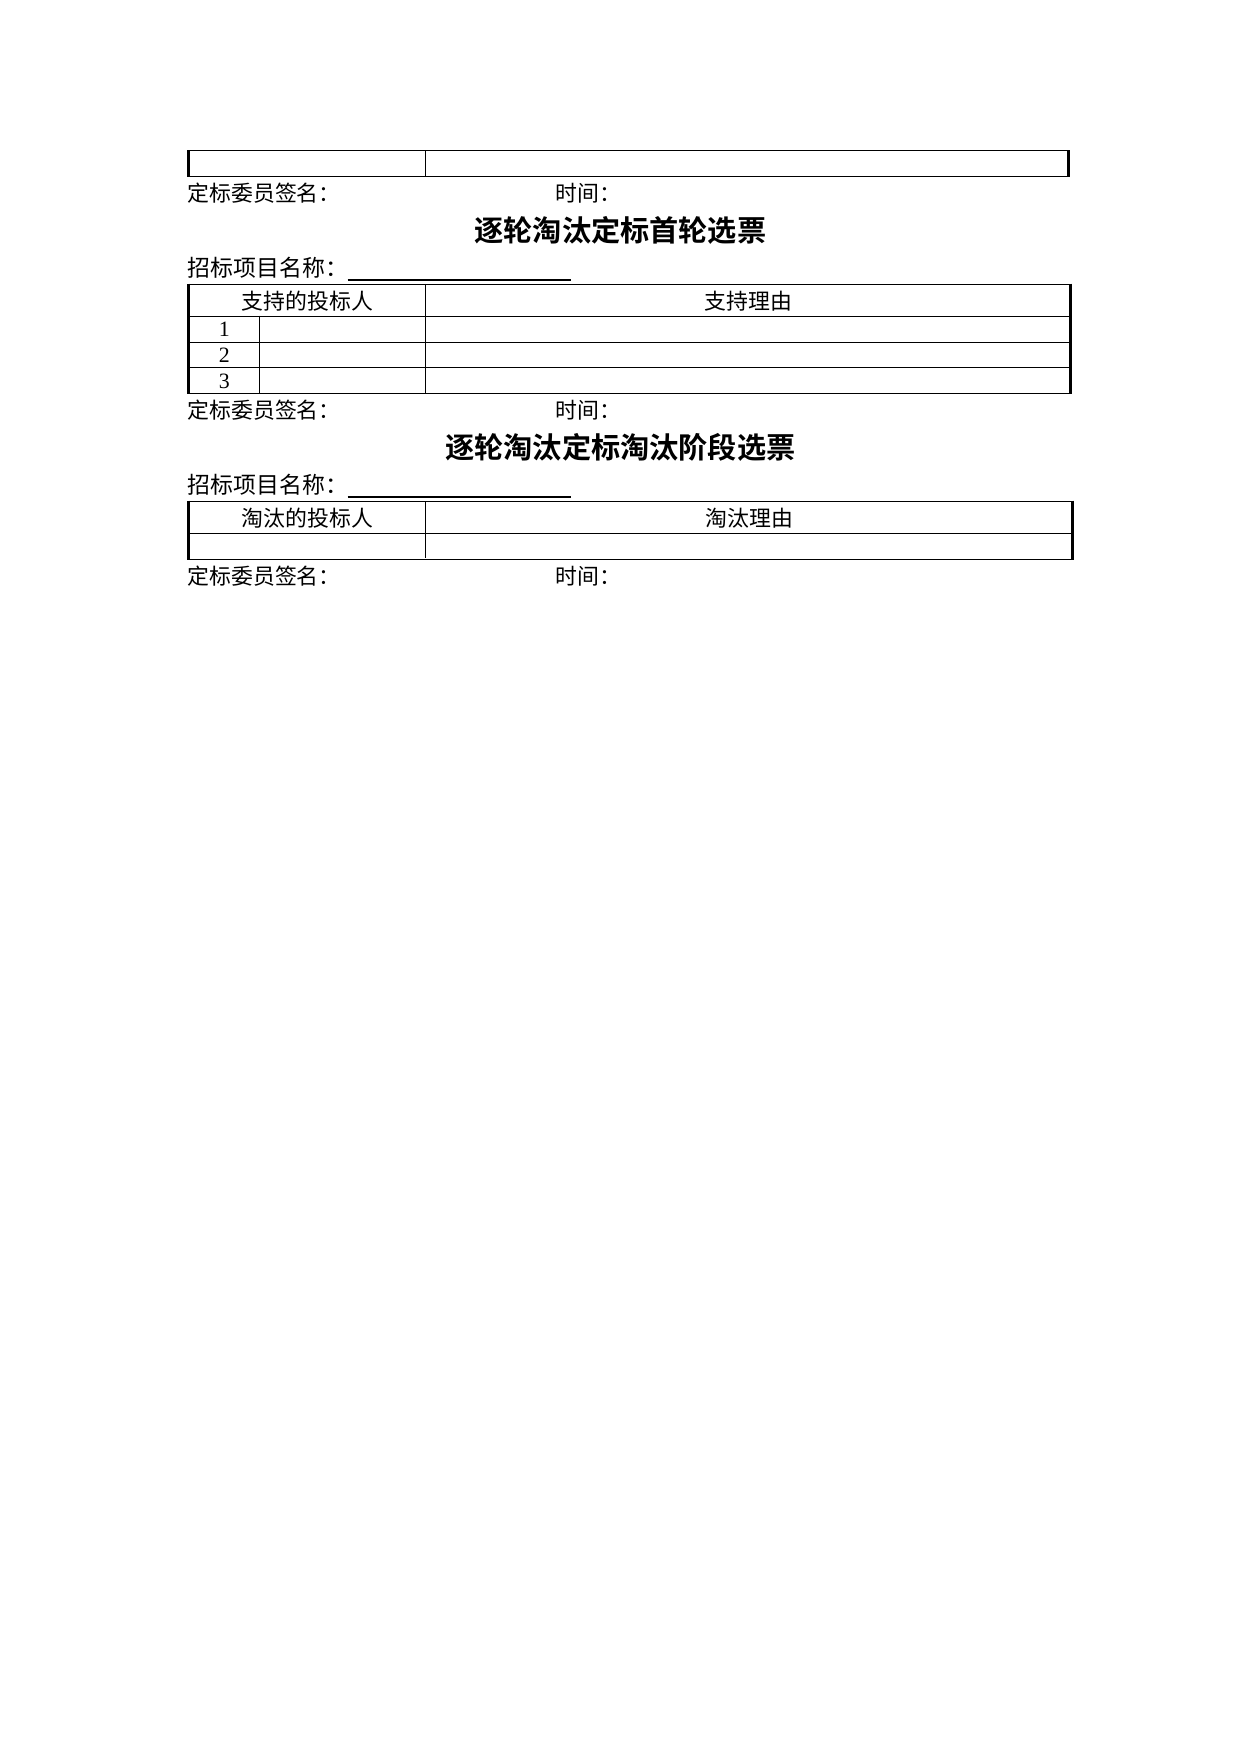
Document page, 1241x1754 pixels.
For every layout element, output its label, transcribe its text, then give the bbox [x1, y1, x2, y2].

text 定标委员签名： 时间： [187, 560, 1053, 591]
table_cell [426, 534, 1071, 558]
table_header 支持理由 [426, 285, 1069, 316]
table_header 淘汰的投标人 [190, 502, 425, 533]
table_cell [426, 317, 1069, 341]
text 逐轮淘汰定标首轮选票 [187, 208, 1053, 250]
table_cell [190, 151, 425, 176]
text 招标项目名称： [187, 250, 1053, 283]
text 逐轮淘汰定标淘汰阶段选票 [187, 425, 1053, 467]
table_header 支持的投标人 [190, 285, 425, 316]
table_cell 2 [190, 343, 259, 367]
text 定标委员签名： 时间： [187, 394, 1053, 425]
table_cell 3 [190, 368, 259, 393]
table_cell [426, 368, 1069, 393]
text 招标项目名称： [187, 467, 1053, 501]
table_cell [260, 368, 425, 393]
text 定标委员签名： 时间： [187, 177, 1053, 208]
table_header 淘汰理由 [426, 502, 1071, 533]
table_cell [260, 317, 425, 341]
table_cell [426, 343, 1069, 367]
table_cell [426, 151, 1067, 176]
table_cell 1 [190, 317, 259, 341]
table_cell [260, 343, 425, 367]
table_cell [190, 534, 425, 558]
